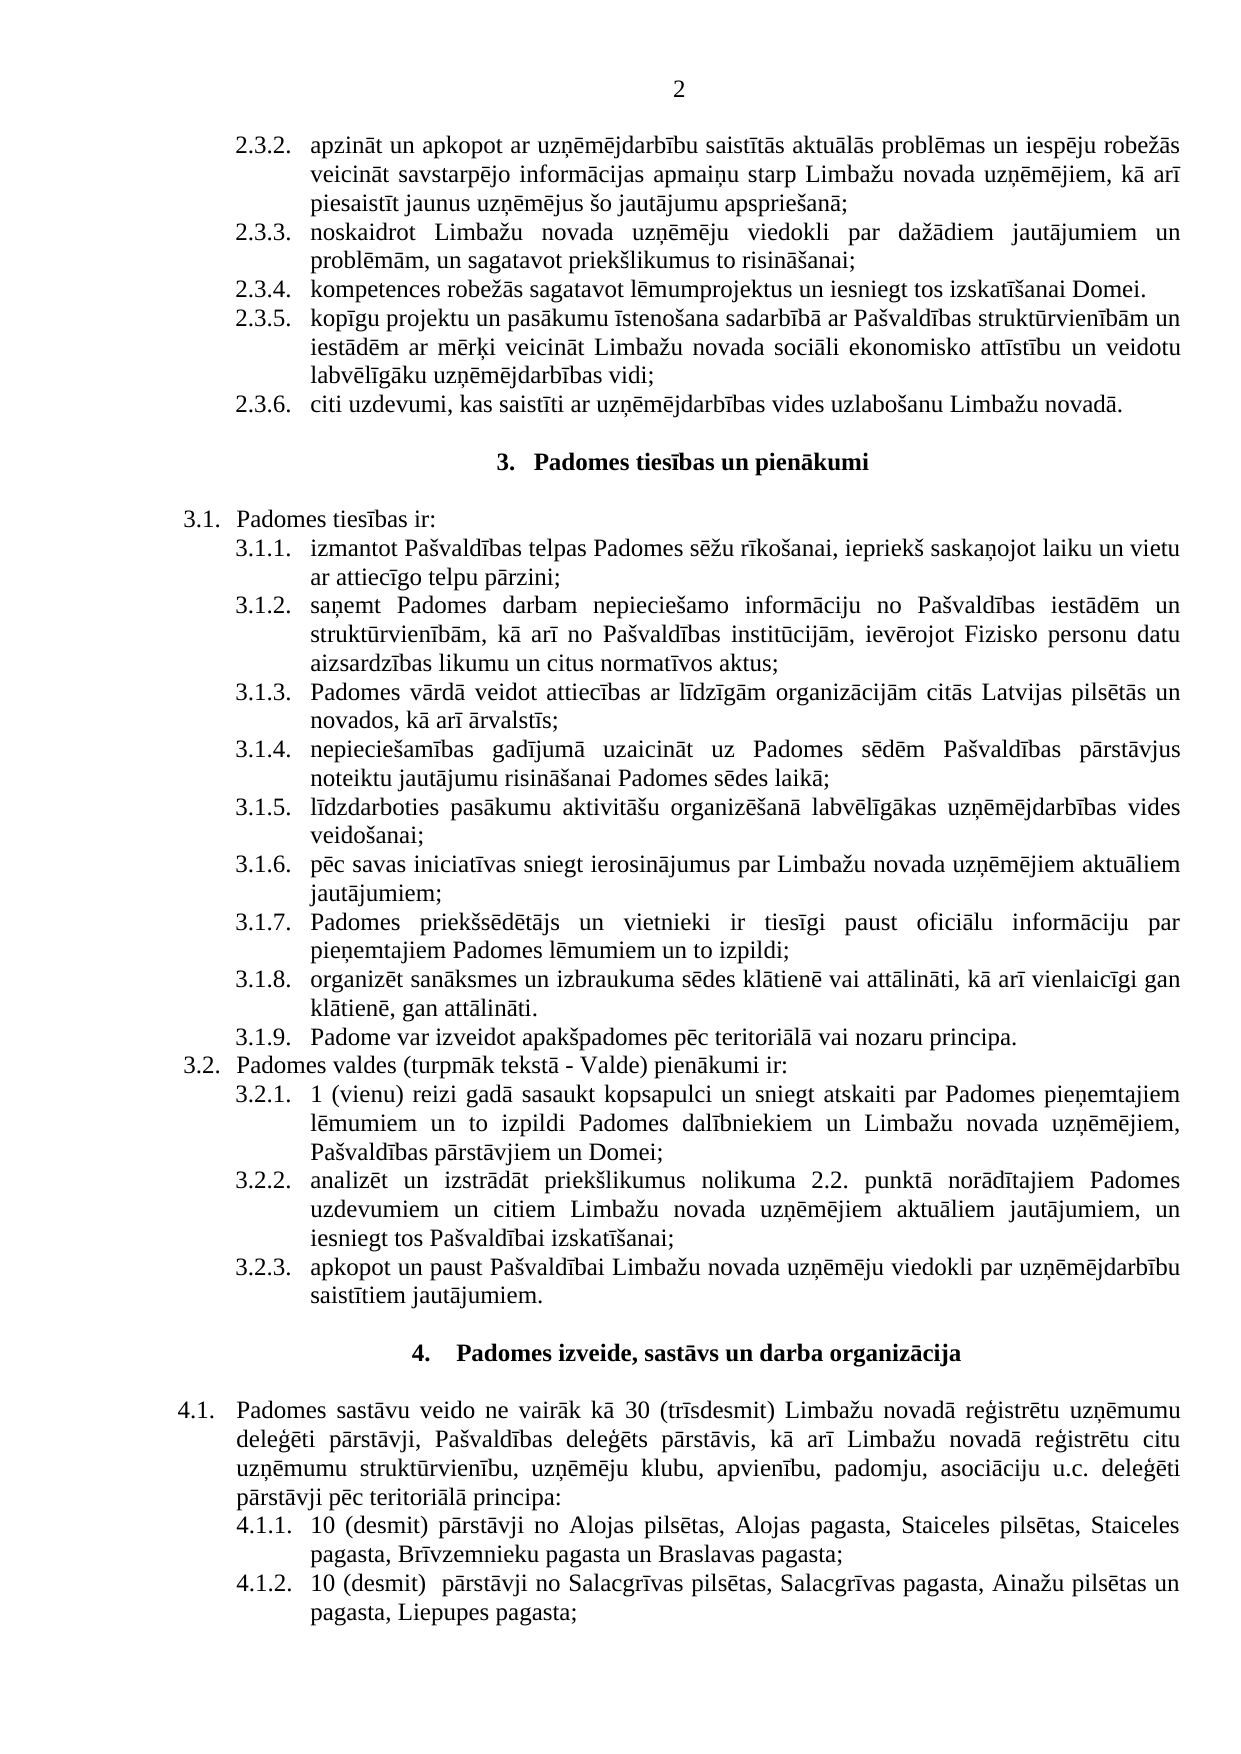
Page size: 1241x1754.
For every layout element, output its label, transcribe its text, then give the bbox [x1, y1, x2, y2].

list izmantot Pašvaldības telpas Padomes sēžu rīkošanai, iepriekš saskaņojot laiku un vietu ar attiecīgo telpu pārzini; [235, 533, 1181, 591]
list nepieciešamības gadījumā uzaicināt uz Padomes sēdēm Pašvaldības pārstāvjus noteiktu jautājumu risināšanai Padomes sēdes laikā; [235, 734, 1181, 792]
list pēc savas iniciatīvas sniegt ierosinājumus par Limbažu novada uzņēmējiem aktuāliem jautājumiem; [235, 849, 1181, 907]
list Padomes valdes (turpmāk tekstā - Valde) pienākumi ir: [183, 1051, 1181, 1079]
list Padomes izveide, sastāvs un darba organizācija [192, 1338, 1181, 1367]
list 10 (desmit) pārstāvji no Salacgrīvas pilsētas, Salacgrīvas pagasta, Ainažu pilsētas un pagasta, Liepupes pagasta; [236, 1568, 1181, 1626]
list kompetences robežās sagatavot lēmumprojektus un iesniegt tos izskatīšanai Domei. [235, 274, 1181, 303]
list Padomes vārdā veidot attiecības ar līdzīgām organizācijām citās Latvijas pilsētās un novados, kā arī ārvalstīs; [235, 677, 1181, 734]
list Padomes sastāvu veido ne vairāk kā 30 (trīsdesmit) Limbažu novadā reģistrētu uzņēmumu deleģēti pārstāvji, Pašvaldības deleģēts pārstāvis, kā arī Limbažu novadā reģistrētu citu uzņēmumu struktūrvienību, uzņēmēju klubu, apvienību, padomju, asociāciju u.c. deleģēti pārstāvji pēc teritoriālā principa: [177, 1396, 1181, 1511]
list 10 (desmit) pārstāvji no Alojas pilsētas, Alojas pagasta, Staiceles pilsētas, Staiceles pagasta, Brīvzemnieku pagasta un Braslavas pagasta; [236, 1511, 1181, 1568]
list analizēt un izstrādāt priekšlikumus nolikuma 2.2. punktā norādītajiem Padomes uzdevumiem un citiem Limbažu novada uzņēmējiem aktuāliem jautājumiem, un iesniegt tos Pašvaldībai izskatīšanai; [235, 1166, 1181, 1252]
list Padomes priekšsēdētājs un vietnieki ir tiesīgi paust oficiālu informāciju par pieņemtajiem Padomes lēmumiem un to izpildi; [235, 907, 1181, 964]
list kopīgu projektu un pasākumu īstenošana sadarbībā ar Pašvaldības struktūrvienībām un iestādēm ar mērķi veicināt Limbažu novada sociāli ekonomisko attīstību un veidotu labvēlīgāku uzņēmējdarbības vidi; [235, 303, 1181, 389]
list citi uzdevumi, kas saistīti ar uzņēmējdarbības vides uzlabošanu Limbažu novadā. [235, 389, 1181, 418]
list apkopot un paust Pašvaldībai Limbažu novada uzņēmēju viedokli par uzņēmējdarbību saistītiem jautājumiem. [235, 1252, 1181, 1309]
list 1 (vienu) reizi gadā sasaukt kopsapulci un sniegt atskaiti par Padomes pieņemtajiem lēmumiem un to izpildi Padomes dalībniekiem un Limbažu novada uzņēmējiem, Pašvaldības pārstāvjiem un Domei; [235, 1079, 1181, 1166]
list noskaidrot Limbažu novada uzņēmēju viedokli par dažādiem jautājumiem un problēmām, un sagatavot priekšlikumus to risināšanai; [235, 217, 1181, 274]
list Padomes tiesības ir: [183, 504, 1181, 533]
list organizēt sanāksmes un izbraukuma sēdes klātienē vai attālināti, kā arī vienlaicīgi gan klātienē, gan attālināti. [235, 964, 1181, 1022]
list Padome var izveidot apakšpadomes pēc teritoriālā vai nozaru principa. [235, 1022, 1181, 1051]
list apzināt un apkopot ar uzņēmējdarbību saistītās aktuālās problēmas un iespēju robežās veicināt savstarpējo informācijas apmaiņu starp Limbažu novada uzņēmējiem, kā arī piesaistīt jaunus uzņēmējus šo jautājumu apspriešanā; [235, 131, 1181, 217]
list līdzdarboties pasākumu aktivitāšu organizēšanā labvēlīgākas uzņēmējdarbības vides veidošanai; [235, 792, 1181, 849]
list Padomes tiesības un pienākumi [184, 447, 1181, 476]
list saņemt Padomes darbam nepieciešamo informāciju no Pašvaldības iestādēm un struktūrvienībām, kā arī no Pašvaldības institūcijām, ievērojot Fizisko personu datu aizsardzības likumu un citus normatīvos aktus; [235, 591, 1181, 677]
